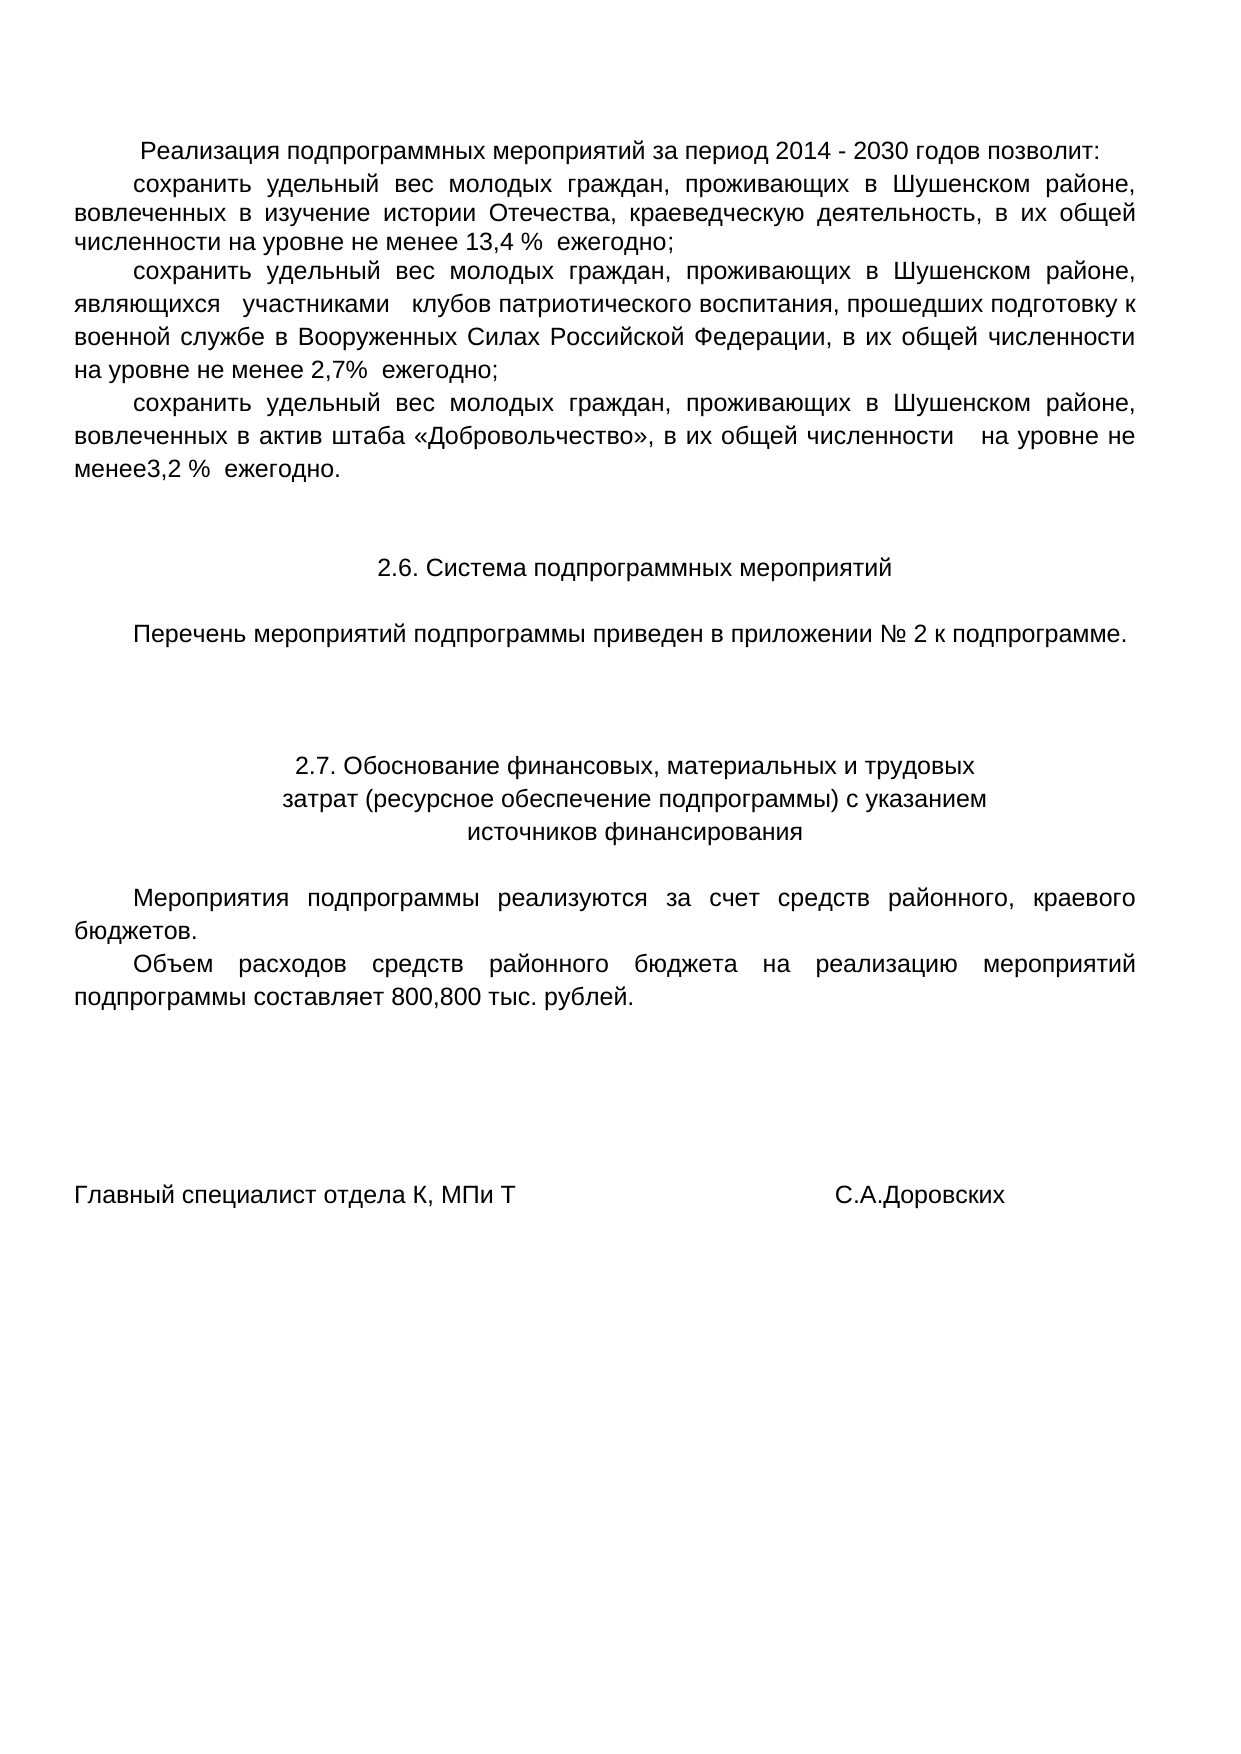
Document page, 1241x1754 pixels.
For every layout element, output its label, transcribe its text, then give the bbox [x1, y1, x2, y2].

text сохранить удельный вес молодых граждан, проживающих в Шушенском районе, вовлеченных в актив штаба «Добровольчество», в их общей численности на уровне не менее3,2 % ежегодно. [74, 388, 1137, 482]
text Объем расходов средств районного бюджета на реализацию мероприятий подпрограммы составляет 800,800 тыс. рублей. [74, 949, 1137, 1011]
text Реализация подпрограммных мероприятий за период 2014 - 2030 годов позволит: [74, 136, 1137, 165]
text сохранить удельный вес молодых граждан, проживающих в Шушенском районе, вовлеченных в изучение истории Отечества, краеведческую деятельность, в их общей численности на уровне не менее 13,4 % ежегодно; [74, 169, 1137, 256]
text Главный специалист отдела К, МПи Т С.А.Доровских [74, 1180, 1137, 1209]
text 2.6. Система подпрограммных мероприятий [74, 553, 1137, 582]
text Мероприятия подпрограммы реализуются за счет средств районного, краевого бюджетов. [74, 883, 1137, 945]
text затрат (ресурсное обеспечение подпрограммы) с указанием [74, 784, 1137, 813]
text 2.7. Обоснование финансовых, материальных и трудовых [74, 751, 1137, 780]
text сохранить удельный вес молодых граждан, проживающих в Шушенском районе, являющихся участниками клубов патриотического воспитания, прошедших подготовку к военной службе в Вооруженных Силах Российской Федерации, в их общей численности на уровне не менее 2,7% ежегодно; [74, 256, 1137, 383]
text Перечень мероприятий подпрограммы приведен в приложении № 2 к подпрограмме. [74, 619, 1137, 648]
text источников финансирования [74, 817, 1137, 846]
